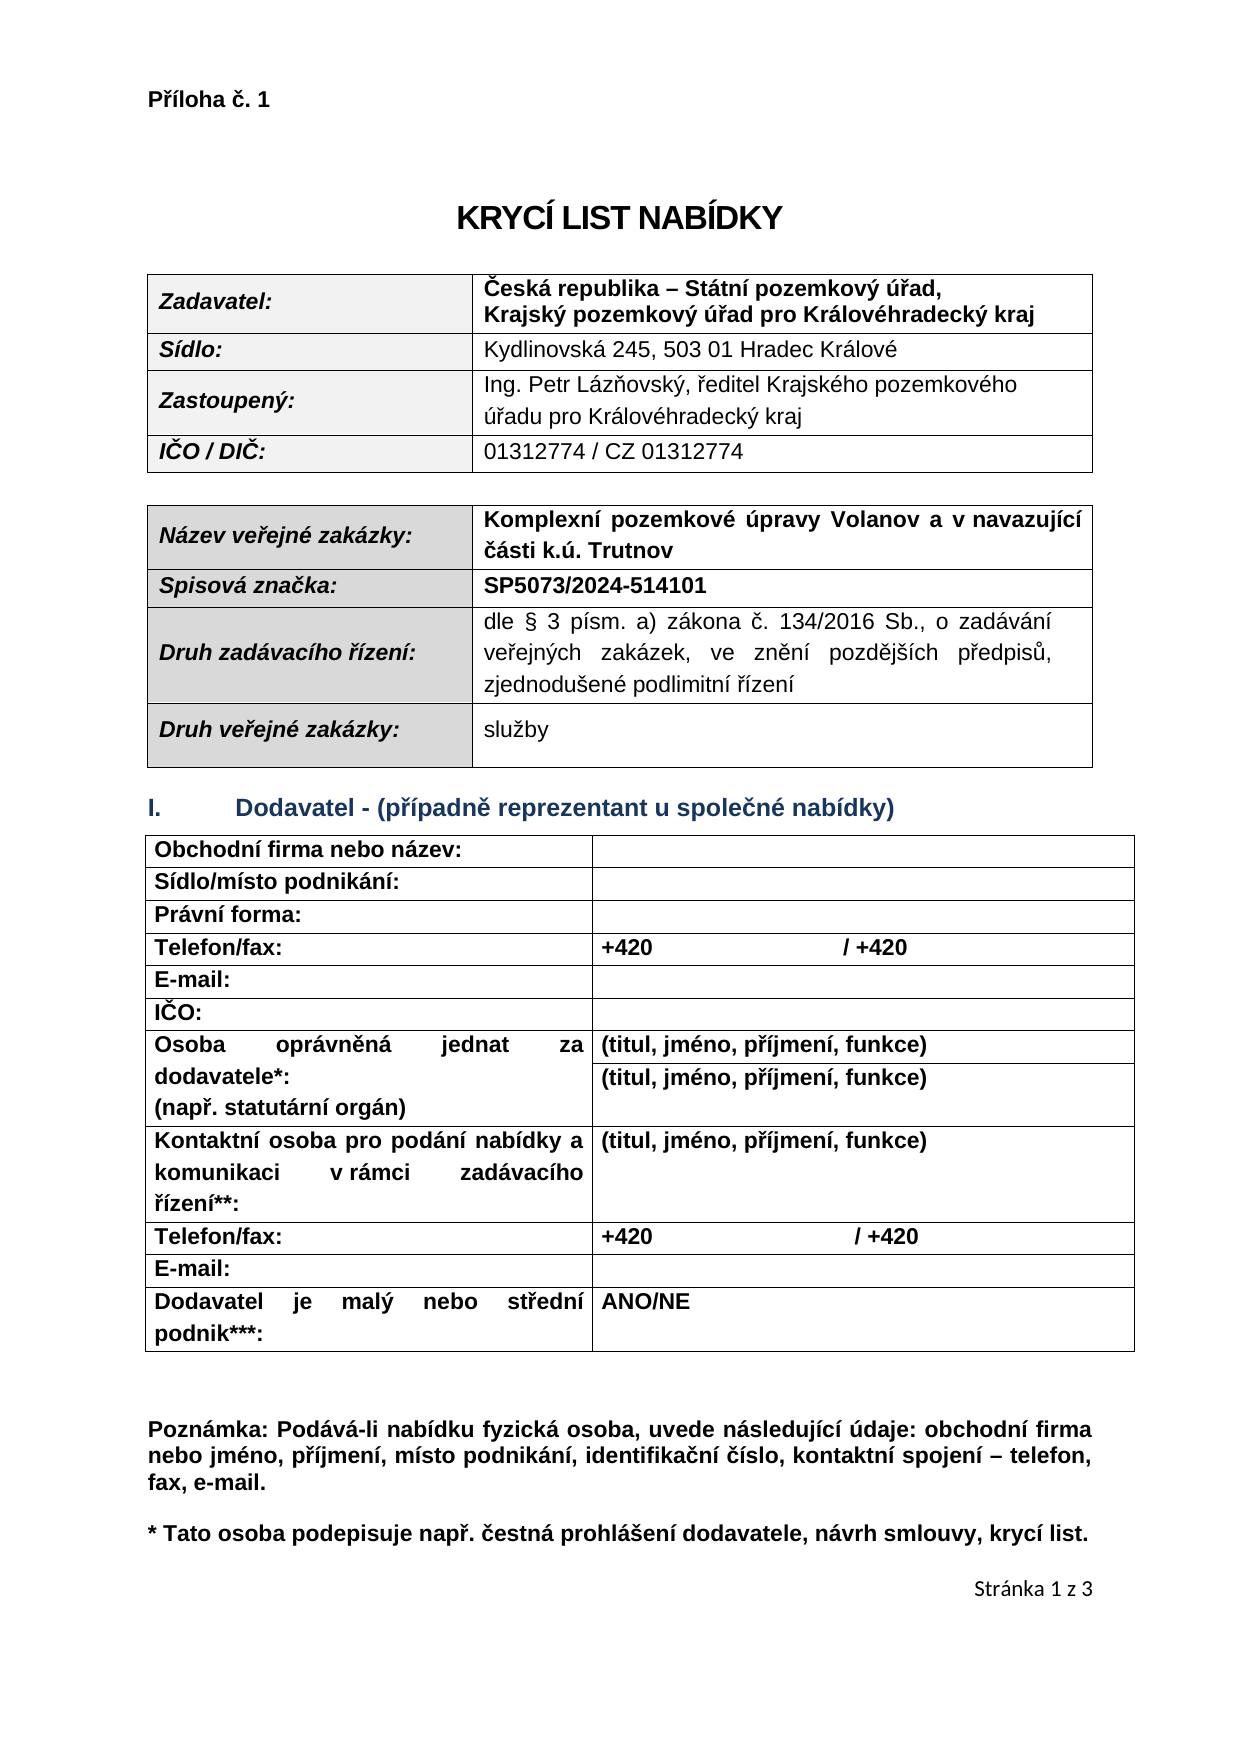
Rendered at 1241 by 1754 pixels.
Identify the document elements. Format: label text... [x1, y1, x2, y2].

text Poznámka: Podává-li nabídku fyzická osoba, uvede následující údaje: obchodní firma nebo jméno, příjmení, místo podnikání, identifikační číslo, kontaktní spojení – telefon, fax, e-mail. [148, 1416, 1093, 1495]
table_cell Sídlo/místo podnikání: [146, 868, 592, 900]
table_cell Telefon/fax: [146, 1223, 592, 1254]
table_cell Kontaktní osoba pro podání nabídky a komunikaci v rámci zadávacího řízení**: [146, 1127, 592, 1222]
table_cell Spisová značka: [148, 570, 472, 607]
table_cell Sídlo: [148, 334, 472, 370]
table_cell (titul, jméno, příjmení, funkce) [593, 1127, 1134, 1222]
table_cell [593, 1255, 1134, 1287]
table_header [593, 836, 1134, 867]
table_cell E-mail: [146, 966, 592, 998]
table_cell IČO: [146, 999, 592, 1030]
table_cell Dodavatel je malý nebo střední podnik***: [146, 1288, 592, 1351]
table_cell služby [473, 704, 1092, 767]
table_cell Kydlinovská 245, 503 01 Hradec Králové [473, 334, 1092, 370]
table_header Název veřejné zakázky: [148, 506, 472, 569]
table_cell Ing. Petr Lázňovský, ředitel Krajského pozemkového úřadu pro Královéhradecký kraj [473, 371, 1092, 434]
table_cell IČO / DIČ: [148, 436, 472, 472]
table_header Obchodní firma nebo název: [146, 836, 592, 867]
table_cell Právní forma: [146, 901, 592, 932]
table_cell [593, 901, 1134, 932]
table_cell [593, 999, 1134, 1030]
table_cell Osoba oprávněná jednat za dodavatele*: (např. statutární orgán) [146, 1031, 592, 1126]
table_header Zadavatel: [148, 275, 472, 333]
table_cell [593, 868, 1134, 900]
table_cell E-mail: [146, 1255, 592, 1287]
table_cell [593, 966, 1134, 998]
table_cell Telefon/fax: [146, 934, 592, 965]
table_cell +420 / +420 [593, 1223, 1134, 1254]
text * Tato osoba podepisuje např. čestná prohlášení dodavatele, návrh smlouvy, krycí list. [148, 1520, 1093, 1546]
table_cell (titul, jméno, příjmení, funkce) [593, 1064, 1134, 1126]
table_cell Druh zadávacího řízení: [148, 608, 472, 702]
table_cell Druh veřejné zakázky: [148, 704, 472, 767]
table_cell SP5073/2024-514101 [473, 570, 1092, 607]
table_cell (titul, jméno, příjmení, funkce) [593, 1031, 1134, 1063]
table_cell ANO/NE [593, 1288, 1134, 1351]
table_cell dle § 3 písm. a) zákona č. 134/2016 Sb., o zadávání veřejných zakázek, ve znění pozdějších předpisů, zjednodušené podlimitní řízení [473, 608, 1092, 702]
table_cell 01312774 / CZ 01312774 [473, 436, 1092, 472]
table_cell Zastoupený: [148, 371, 472, 434]
table_header Komplexní pozemkové úpravy Volanov a v navazující části k.ú. Trutnov [473, 506, 1092, 569]
title Krycí list nabídky [148, 198, 1093, 236]
table_header Česká republika – Státní pozemkový úřad, Krajský pozemkový úřad pro Královéhradecký kraj [473, 275, 1092, 333]
table_cell +420 / +420 [593, 934, 1134, 965]
subtitle Dodavatel - (případně reprezentant u společné nabídky) [148, 793, 1093, 822]
